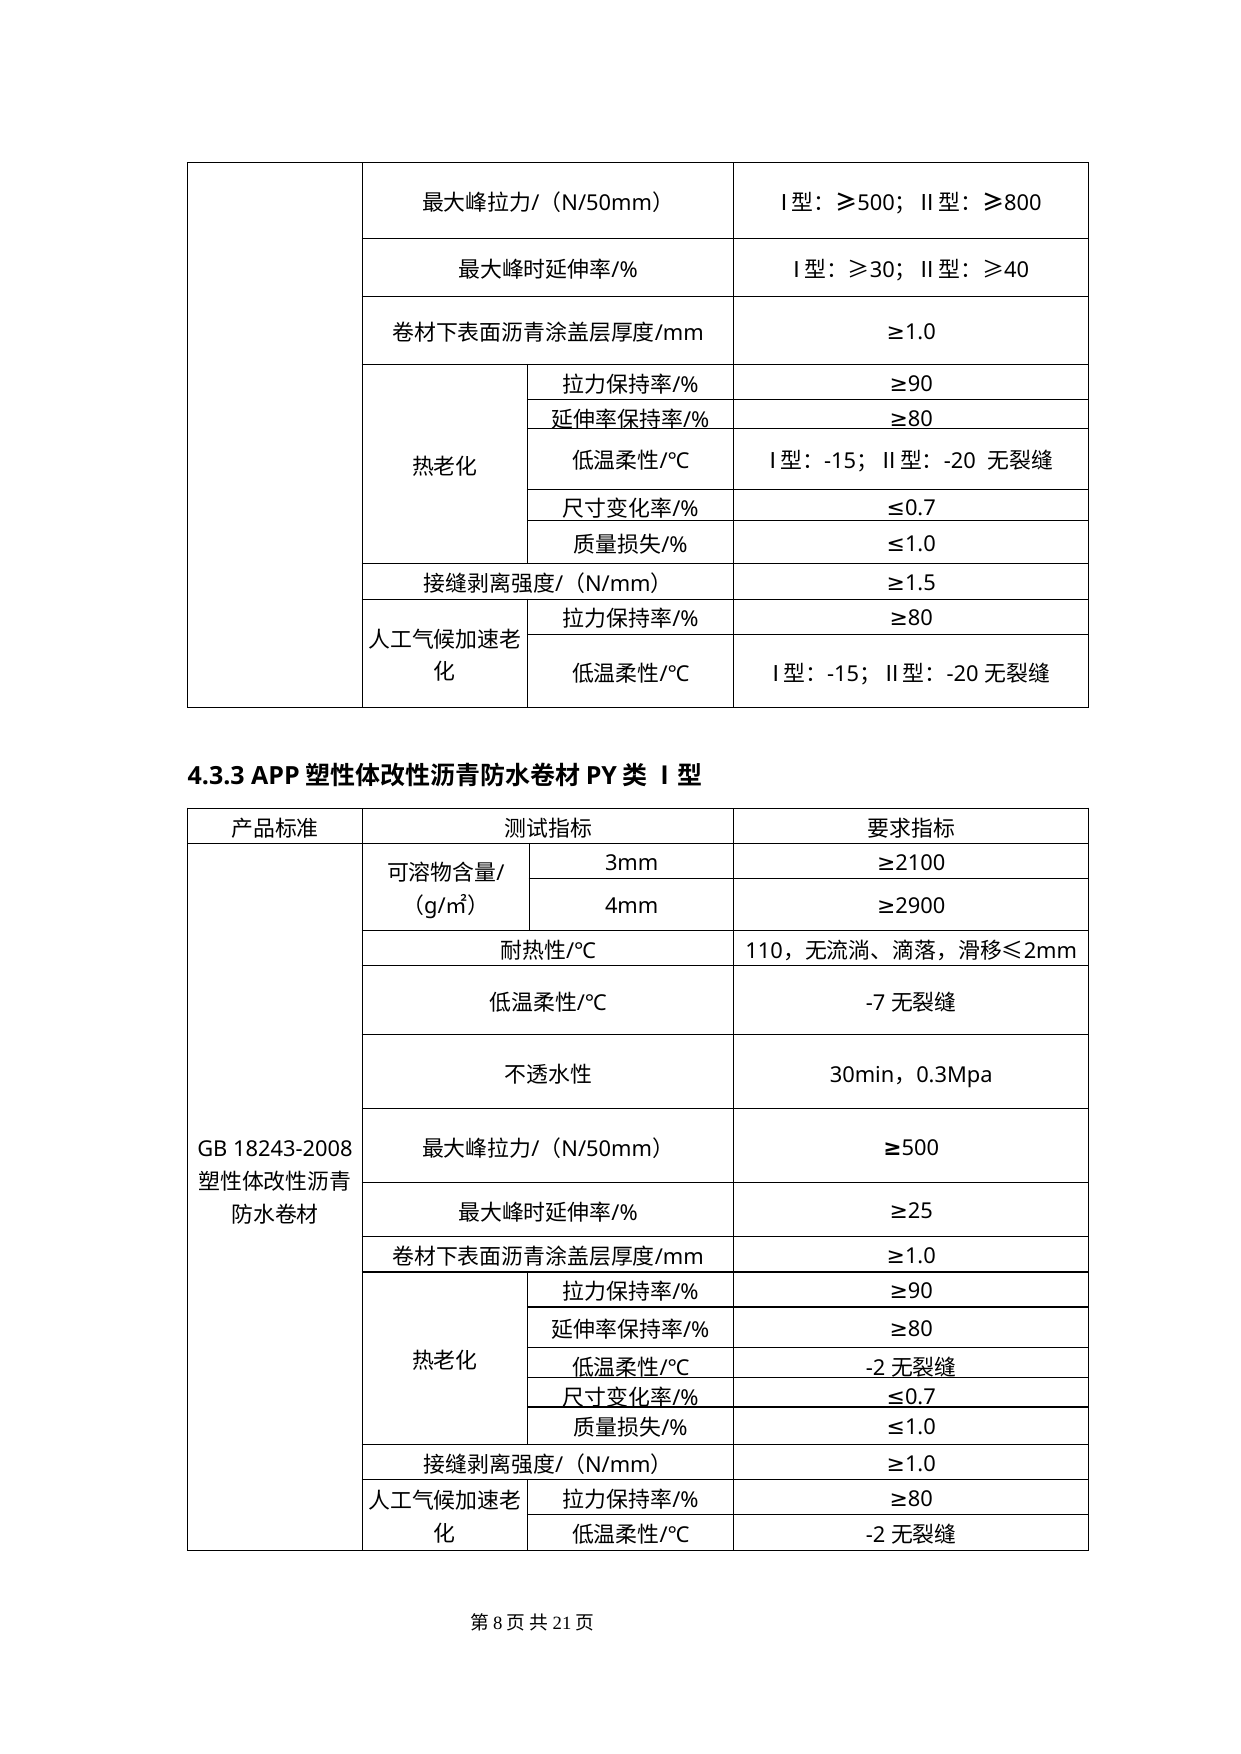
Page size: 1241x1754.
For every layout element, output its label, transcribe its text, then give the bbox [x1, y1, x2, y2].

table_cell 接缝剥离强度/（N/mm） [363, 564, 733, 598]
table_cell Ⅰ型：≥500；Ⅱ型：≥800 [734, 163, 1088, 238]
table_cell ≤0.7 [734, 1378, 1088, 1406]
table_cell GB 18243-2008 塑性体改性沥青防水卷材 [188, 844, 362, 1514]
table_cell 延伸率保持率/% [528, 1308, 733, 1347]
table_cell Ⅰ型：-15；Ⅱ型：-20 无裂缝 [734, 635, 1088, 707]
table_header 产品标准 [188, 809, 362, 843]
table_cell ≥80 [734, 600, 1088, 633]
table_cell ≥2900 [734, 879, 1088, 930]
table_cell 尺寸变化率/% [528, 1378, 733, 1406]
table_cell 质量损失/% [528, 521, 733, 563]
subtitle 4.3.3 APP塑性体改性沥青防水卷材 PY类 Ⅰ型 [187, 741, 1053, 806]
table_cell ≥500 [734, 1109, 1088, 1182]
table_cell -2 无裂缝 [734, 1515, 1088, 1550]
table_cell ≥80 [734, 1480, 1088, 1514]
table_cell 低温柔性/℃ [528, 635, 733, 707]
table_cell 卷材下表面沥青涂盖层厚度/mm [363, 1237, 733, 1271]
table_cell 拉力保持率/% [528, 365, 733, 399]
table_cell 人工气候加速老化 [363, 600, 527, 707]
table_cell 不透水性 [363, 1035, 733, 1108]
table_cell 最大峰时延伸率/% [363, 239, 733, 296]
table_cell 拉力保持率/% [528, 600, 733, 633]
table_cell 30min，0.3Mpa [734, 1035, 1088, 1108]
table_header 测试指标 [363, 809, 733, 843]
table_cell 卷材下表面沥青涂盖层厚度/mm [363, 297, 733, 364]
table_cell ≥80 [734, 400, 1088, 428]
table_cell Ⅰ型：≥30；Ⅱ型：≥40 [734, 239, 1088, 296]
table_cell -2 无裂缝 [734, 1348, 1088, 1377]
table_cell 最大峰拉力/（N/50mm） [363, 163, 733, 238]
table_cell Ⅰ型：-15；Ⅱ型：-20 无裂缝 [734, 429, 1088, 488]
table_cell 110，无流淌、滴落，滑移≤2mm [734, 931, 1088, 965]
table_cell ≥1.5 [734, 564, 1088, 598]
table_cell -7 无裂缝 [734, 966, 1088, 1034]
table_cell ≤1.0 [734, 1408, 1088, 1443]
table_cell 拉力保持率/% [528, 1480, 733, 1514]
table_cell 最大峰时延伸率/% [363, 1183, 733, 1236]
table_cell 尺寸变化率/% [528, 490, 733, 520]
table_cell 耐热性/℃ [363, 931, 733, 965]
table_cell ≥1.0 [734, 1237, 1088, 1271]
table_cell 人工气候加速老化 [363, 1480, 527, 1550]
table_cell 低温柔性/℃ [528, 1515, 733, 1550]
table_cell ≥2100 [734, 844, 1088, 878]
table_cell ≤0.7 [734, 490, 1088, 520]
table_header 要求指标 [734, 809, 1088, 843]
table_cell ≥90 [734, 1273, 1088, 1306]
table_cell [188, 1514, 362, 1550]
table_cell 拉力保持率/% [528, 1273, 733, 1306]
table_cell 延伸率保持率/% [528, 400, 733, 428]
table_cell ≥90 [734, 365, 1088, 399]
table_cell 4mm [530, 879, 733, 930]
table_cell 热老化 [363, 1273, 527, 1443]
table_cell 3mm [530, 844, 733, 878]
table_cell ≥1.0 [734, 1445, 1088, 1479]
table_cell 可溶物含量/ （g/㎡） [363, 844, 529, 930]
table_cell ≥1.0 [734, 297, 1088, 364]
table_cell 最大峰拉力/（N/50mm） [363, 1109, 733, 1182]
table_cell 质量损失/% [528, 1408, 733, 1443]
table_cell ≥25 [734, 1183, 1088, 1236]
table_cell 热老化 [363, 365, 527, 563]
table_cell 接缝剥离强度/（N/mm） [363, 1445, 733, 1479]
table_cell 低温柔性/℃ [363, 966, 733, 1034]
table_cell 低温柔性/℃ [528, 1348, 733, 1377]
table_cell 低温柔性/℃ [528, 429, 733, 488]
table_cell ≥80 [734, 1308, 1088, 1347]
table_cell ≤1.0 [734, 521, 1088, 563]
